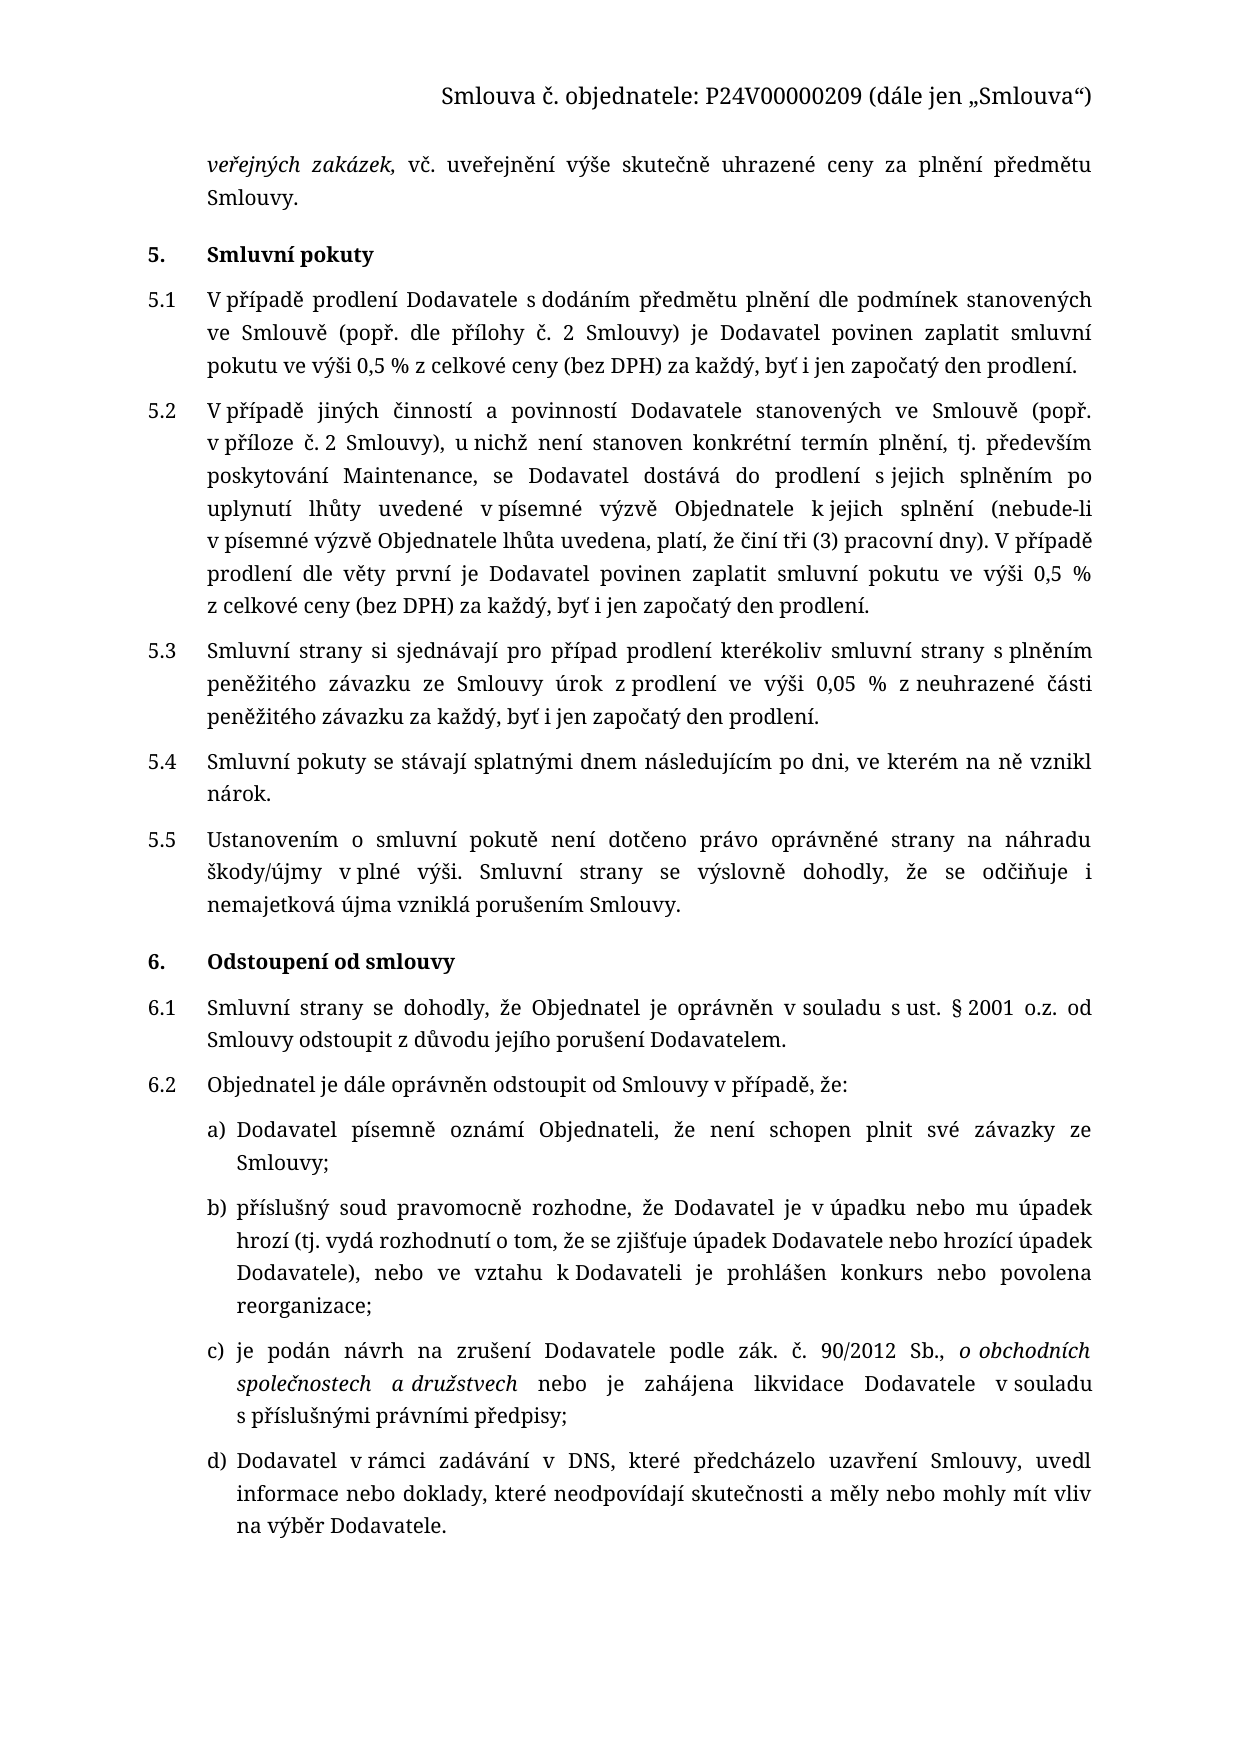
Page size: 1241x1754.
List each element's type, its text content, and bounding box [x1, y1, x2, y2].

list V případě prodlení Dodavatele s dodáním předmětu plnění dle podmínek stanovených ve Smlouvě (popř. dle přílohy č. 2 Smlouvy) je Dodavatel povinen zaplatit smluvní pokutu ve výši 0,5 % z celkové ceny (bez DPH) za každý, byť i jen započatý den prodlení. [148, 286, 1092, 379]
list Dodavatel v rámci zadávání v DNS, které předcházelo uzavření Smlouvy, uvedl informace nebo doklady, které neodpovídají skutečnosti a měly nebo mohly mít vliv na výběr Dodavatele. [207, 1446, 1092, 1540]
list Smluvní strany si sjednávají pro případ prodlení kterékoliv smluvní strany s plněním peněžitého závazku ze Smlouvy úrok z prodlení ve výši 0,05 % z neuhrazené části peněžitého závazku za každý, byť i jen započatý den prodlení. [148, 637, 1092, 730]
list Ustanovením o smluvní pokutě není dotčeno právo oprávněné strany na náhradu škody/újmy v plné výši. Smluvní strany se výslovně dohodly, že se odčiňuje i nemajetková újma vzniklá porušením Smlouvy. [148, 825, 1092, 918]
list V případě jiných činností a povinností Dodavatele stanovených ve Smlouvě (popř. v příloze č. 2 Smlouvy), u nichž není stanoven konkrétní termín plnění, tj. především poskytování Maintenance, se Dodavatel dostává do prodlení s jejich splněním po uplynutí lhůty uvedené v písemné výzvě Objednatele k jejich splnění (nebude-li v písemné výzvě Objednatele lhůta uvedena, platí, že činí tři (3) pracovní dny). V případě prodlení dle věty první je Dodavatel povinen zaplatit smluvní pokutu ve výši 0,5 % z celkové ceny (bez DPH) za každý, byť i jen započatý den prodlení. [148, 396, 1092, 620]
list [148, 150, 1092, 211]
list Objednatel je dále oprávněn odstoupit od Smlouvy v případě, že: [148, 1070, 1092, 1099]
list Smluvní strany se dohodly, že Objednatel je oprávněn v souladu s ust. § 2001 o.z. od Smlouvy odstoupit z důvodu jejího porušení Dodavatelem. [148, 993, 1092, 1054]
list je podán návrh na zrušení Dodavatele podle zák. č. 90/2012 Sb., o obchodních společnostech a družstvech nebo je zahájena likvidace Dodavatele v souladu s příslušnými právními předpisy; [207, 1336, 1092, 1430]
list Odstoupení od smlouvy [148, 947, 1092, 976]
list Dodavatel písemně oznámí Objednateli, že není schopen plnit své závazky ze Smlouvy; [207, 1115, 1092, 1176]
list příslušný soud pravomocně rozhodne, že Dodavatel je v úpadku nebo mu úpadek hrozí (tj. vydá rozhodnutí o tom, že se zjišťuje úpadek Dodavatele nebo hrozící úpadek Dodavatele), nebo ve vztahu k Dodavateli je prohlášen konkurs nebo povolena reorganizace; [207, 1193, 1092, 1319]
list Smluvní pokuty se stávají splatnými dnem následujícím po dni, ve kterém na ně vznikl nárok. [148, 747, 1092, 808]
list Smluvní pokuty [148, 241, 1092, 269]
